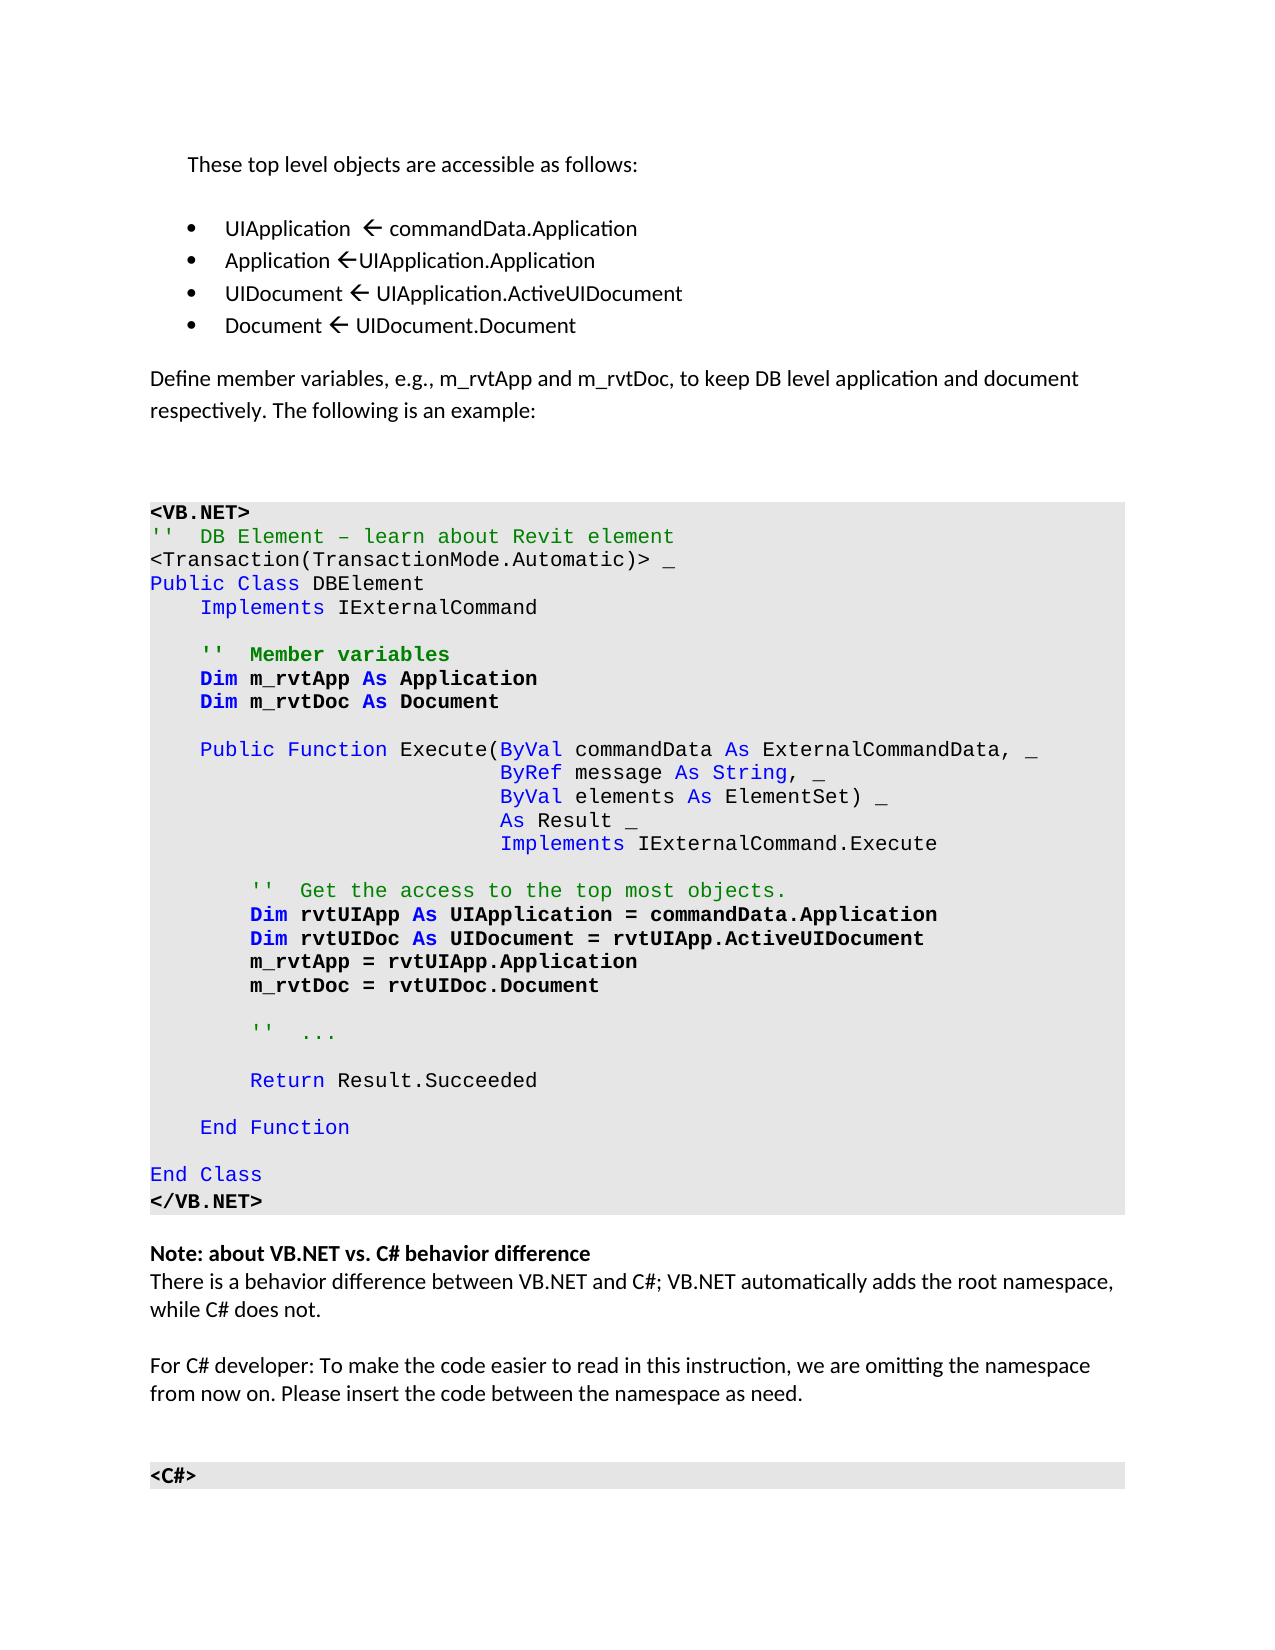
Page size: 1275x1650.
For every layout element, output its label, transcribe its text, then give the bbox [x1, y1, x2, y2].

text Define member variables, e.g., m_rvtApp and m_rvtDoc, to keep DB level application and document respectively. The following is an example: [150, 364, 1125, 424]
text '' Member variables [150, 644, 1125, 668]
list UIDocument UIApplication.ActiveUIDocument [187, 279, 1125, 307]
text Implements IExternalCommand.Execute [150, 833, 1125, 857]
text m_rvtDoc = rvtUIDoc.Document [150, 975, 1125, 999]
text End Class </VB.NET> [150, 1164, 1125, 1215]
text Return Result.Succeeded [150, 1070, 1125, 1093]
text Dim rvtUIDoc As UIDocument = rvtUIApp.ActiveUIDocument [150, 928, 1125, 951]
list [150, 150, 1125, 210]
text <Transaction(TransactionMode.Automatic)> _ [150, 549, 1125, 573]
list Application UIApplication.Application [187, 247, 1125, 274]
list Document UIDocument.Document [187, 311, 1125, 339]
text '' Get the access to the top most objects. [150, 881, 1125, 904]
text Dim rvtUIApp As UIApplication = commandData.Application [150, 904, 1125, 928]
text For C# developer: To make the code easier to read in this instruction, we are omitting the namespace from now on. Please insert the code between the namespace as need. [150, 1352, 1125, 1408]
text m_rvtApp = rvtUIApp.Application [150, 951, 1125, 975]
text <C#> [150, 1462, 1125, 1489]
list UIApplication commandData.Application [187, 214, 1125, 242]
text <VB.NET> [150, 502, 1125, 526]
text Public Function Execute(ByVal commandData As ExternalCommandData, _ [150, 739, 1125, 762]
text Dim m_rvtDoc As Document [150, 691, 1125, 715]
text ByRef message As String, _ [150, 762, 1125, 786]
text ByVal elements As ElementSet) _ [150, 786, 1125, 809]
text Implements IExternalCommand [150, 597, 1125, 620]
text As Result _ [150, 809, 1125, 833]
text Dim m_rvtApp As Application [150, 668, 1125, 691]
text Public Class DBElement [150, 573, 1125, 597]
text '' ... [150, 1022, 1125, 1046]
text '' DB Element – learn about Revit element [150, 526, 1125, 549]
text Note: about VB.NET vs. C# behavior difference [150, 1239, 1125, 1267]
text There is a behavior difference between VB.NET and C#; VB.NET automatically adds the root namespace, while C# does not. [150, 1267, 1125, 1323]
text End Function [150, 1117, 1125, 1141]
